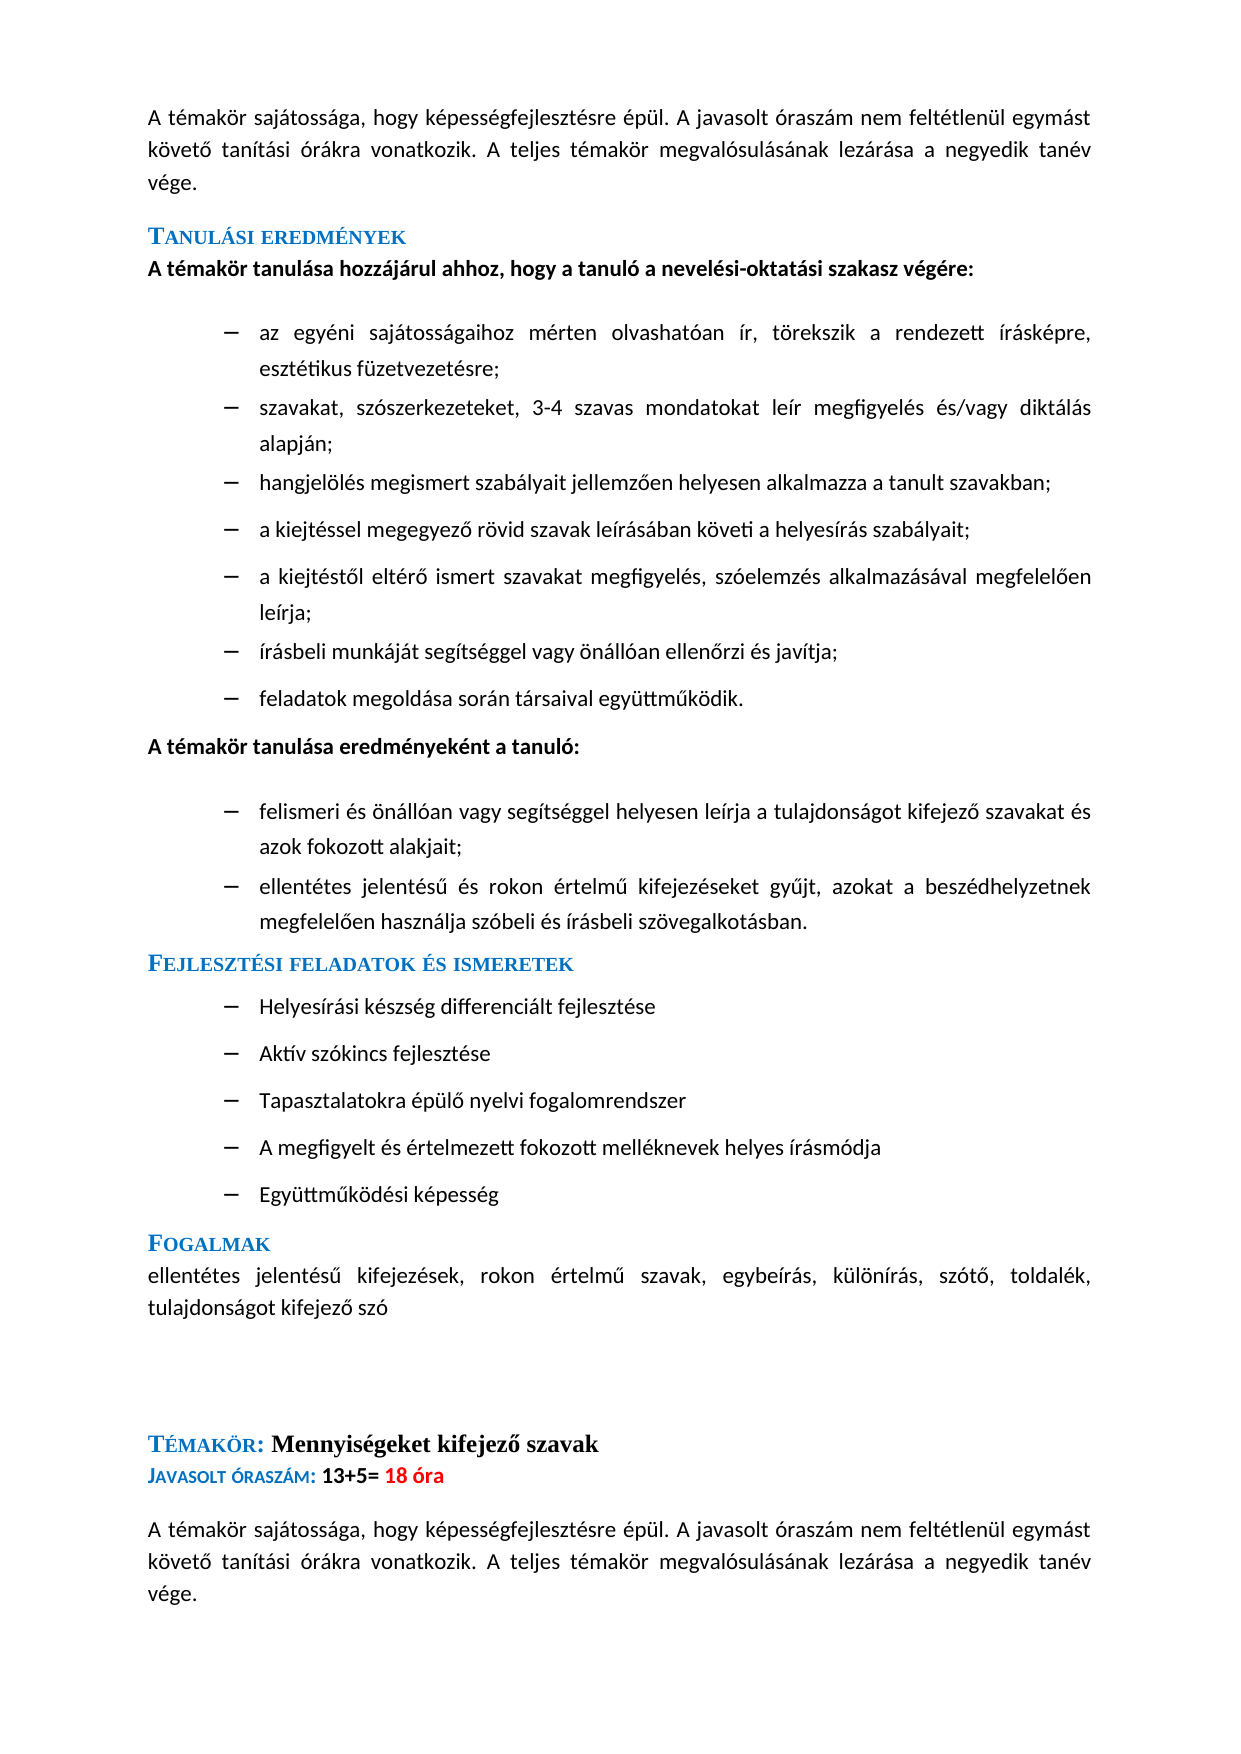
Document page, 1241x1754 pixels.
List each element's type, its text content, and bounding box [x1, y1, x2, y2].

list Helyesírási készség differenciált fejlesztése [222, 981, 1093, 1028]
text A témakör tanulása eredményeként a tanuló: [148, 732, 1093, 760]
list a kiejtéstől eltérő ismert szavakat megfigyelés, szóelemzés alkalmazásával megfelelően leírja; [222, 551, 1093, 626]
subtitle Fejlesztési feladatok és ismeretek [148, 948, 1093, 977]
list hangjelölés megismert szabályait jellemzően helyesen alkalmazza a tanult szavakban; [222, 457, 1093, 504]
text A témakör tanulása hozzájárul ahhoz, hogy a tanuló a nevelési-oktatási szakasz végére: [148, 254, 1093, 282]
text A témakör sajátossága, hogy képességfejlesztésre épül. A javasolt óraszám nem feltétlenül egymást követő tanítási órákra vonatkozik. A teljes témakör megvalósulásának lezárása a negyedik tanév vége. [148, 1515, 1093, 1607]
list a kiejtéssel megegyező rövid szavak leírásában követi a helyesírás szabályait; [222, 504, 1093, 551]
list Aktív szókincs fejlesztése [222, 1028, 1093, 1075]
text A témakör sajátossága, hogy képességfejlesztésre épül. A javasolt óraszám nem feltétlenül egymást követő tanítási órákra vonatkozik. A teljes témakör megvalósulásának lezárása a negyedik tanév vége. [148, 103, 1093, 196]
list felismeri és önállóan vagy segítséggel helyesen leírja a tulajdonságot kifejező szavakat és azok fokozott alakjait; [222, 785, 1093, 860]
list ellentétes jelentésű és rokon értelmű kifejezéseket gyűjt, azokat a beszédhelyzetnek megfelelően használja szóbeli és írásbeli szövegalkotásban. [222, 860, 1093, 935]
subtitle Témakör: Mennyiségeket kifejező szavak [148, 1429, 1093, 1457]
text Javasolt óraszám: 13+5= 18 óra [148, 1462, 1093, 1490]
subtitle Tanulási eredmények [148, 221, 1093, 249]
list írásbeli munkáját segítséggel vagy önállóan ellenőrzi és javítja; [222, 626, 1093, 673]
list szavakat, szószerkezeteket, 3-4 szavas mondatokat leír megfigyelés és/vagy diktálás alapján; [222, 382, 1093, 457]
list A megfigyelt és értelmezett fokozott melléknevek helyes írásmódja [222, 1122, 1093, 1169]
list feladatok megoldása során társaival együttműködik. [222, 673, 1093, 720]
list Tapasztalatokra épülő nyelvi fogalomrendszer [222, 1075, 1093, 1122]
text ellentétes jelentésű kifejezések, rokon értelmű szavak, egybeírás, különírás, szótő, toldalék, tulajdonságot kifejező szó [148, 1261, 1093, 1321]
list az egyéni sajátosságaihoz mérten olvashatóan ír, törekszik a rendezett írásképre, esztétikus füzetvezetésre; [222, 307, 1093, 382]
list Együttműködési képesség [222, 1169, 1093, 1216]
subtitle Fogalmak [148, 1228, 1093, 1257]
